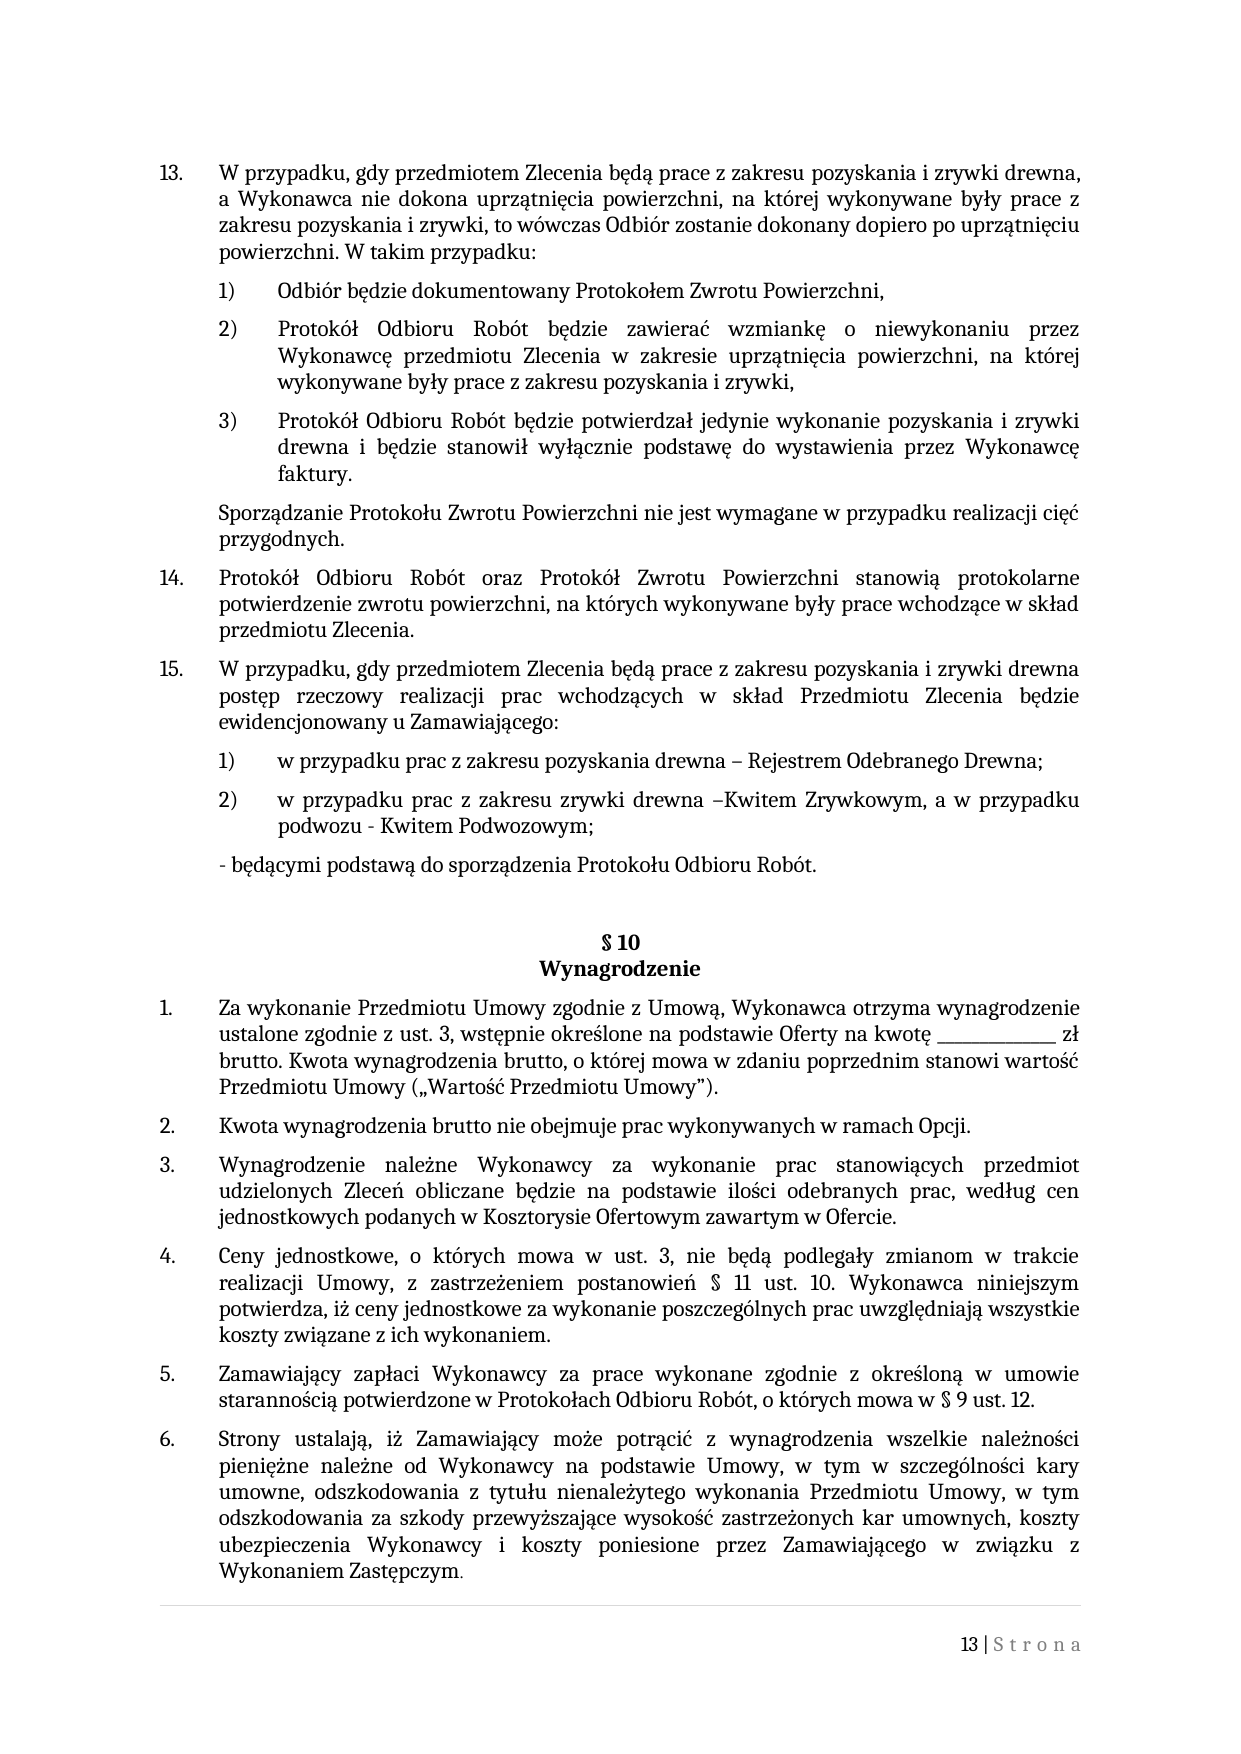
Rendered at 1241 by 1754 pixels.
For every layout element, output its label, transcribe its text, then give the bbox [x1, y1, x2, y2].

text Sporządzanie Protokołu Zwrotu Powierzchni nie jest wymagane w przypadku realizacji cięć przygodnych. [218, 499, 1081, 552]
list w przypadku prac z zakresu zrywki drewna –Kwitem Zrywkowym, a w przypadku podwozu - Kwitem Podwozowym; [218, 787, 1081, 839]
list Protokół Odbioru Robót oraz Protokół Zwrotu Powierzchni stanowią protokolarne potwierdzenie zwrotu powierzchni, na których wykonywane były prace wchodzące w skład przedmiotu Zlecenia. [159, 564, 1081, 644]
list W przypadku, gdy przedmiotem Zlecenia będą prace z zakresu pozyskania i zrywki drewna, a Wykonawca nie dokona uprzątnięcia powierzchni, na której wykonywane były prace z zakresu pozyskania i zrywki, to wówczas Odbiór zostanie dokonany dopiero po uprzątnięciu powierzchni. W takim przypadku: [159, 159, 1081, 265]
list Kwota wynagrodzenia brutto nie obejmuje prac wykonywanych w ramach Opcji. [159, 1113, 1081, 1139]
list Strony ustalają, iż Zamawiający może potrącić z wynagrodzenia wszelkie należności pieniężne należne od Wykonawcy na podstawie Umowy, w tym w szczególności kary umowne, odszkodowania z tytułu nienależytego wykonania Przedmiotu Umowy, w tym odszkodowania za szkody przewyższające wysokość zastrzeżonych kar umownych, koszty ubezpieczenia Wykonawcy i koszty poniesione przez Zamawiającego w związku z Wykonaniem Zastępczym. [159, 1426, 1081, 1584]
list W przypadku, gdy przedmiotem Zlecenia będą prace z zakresu pozyskania i zrywki drewna postęp rzeczowy realizacji prac wchodzących w skład Przedmiotu Zlecenia będzie ewidencjonowany u Zamawiającego: [159, 656, 1081, 735]
list Za wykonanie Przedmiotu Umowy zgodnie z Umową, Wykonawca otrzyma wynagrodzenie ustalone zgodnie z ust. 3, wstępnie określone na podstawie Oferty na kwotę ______________ zł brutto. Kwota wynagrodzenia brutto, o której mowa w zdaniu poprzednim stanowi wartość Przedmiotu Umowy („Wartość Przedmiotu Umowy”). [159, 995, 1081, 1100]
list Wynagrodzenie należne Wykonawcy za wykonanie prac stanowiących przedmiot udzielonych Zleceń obliczane będzie na podstawie ilości odebranych prac, według cen jednostkowych podanych w Kosztorysie Ofertowym zawartym w Ofercie. [159, 1151, 1081, 1231]
text - będącymi podstawą do sporządzenia Protokołu Odbioru Robót. [218, 852, 1081, 878]
list Protokół Odbioru Robót będzie zawierać wzmiankę o niewykonaniu przez Wykonawcę przedmiotu Zlecenia w zakresie uprzątnięcia powierzchni, na której wykonywane były prace z zakresu pozyskania i zrywki, [218, 316, 1081, 395]
list w przypadku prac z zakresu pozyskania drewna – Rejestrem Odebranego Drewna; [218, 748, 1081, 774]
list Protokół Odbioru Robót będzie potwierdzał jedynie wykonanie pozyskania i zrywki drewna i będzie stanowił wyłącznie podstawę do wystawienia przez Wykonawcę faktury. [218, 408, 1081, 487]
list Odbiór będzie dokumentowany Protokołem Zwrotu Powierzchni, [218, 277, 1081, 304]
list Ceny jednostkowe, o których mowa w ust. 3, nie będą podlegały zmianom w trakcie realizacji Umowy, z zastrzeżeniem postanowień § 11 ust. 10. Wykonawca niniejszym potwierdza, iż ceny jednostkowe za wykonanie poszczególnych prac uwzględniają wszystkie koszty związane z ich wykonaniem. [159, 1243, 1081, 1348]
list Zamawiający zapłaci Wykonawcy za prace wykonane zgodnie z określoną w umowie starannością potwierdzone w Protokołach Odbioru Robót, o których mowa w § 9 ust. 12. [159, 1361, 1081, 1414]
text § 10 Wynagrodzenie [159, 929, 1081, 982]
